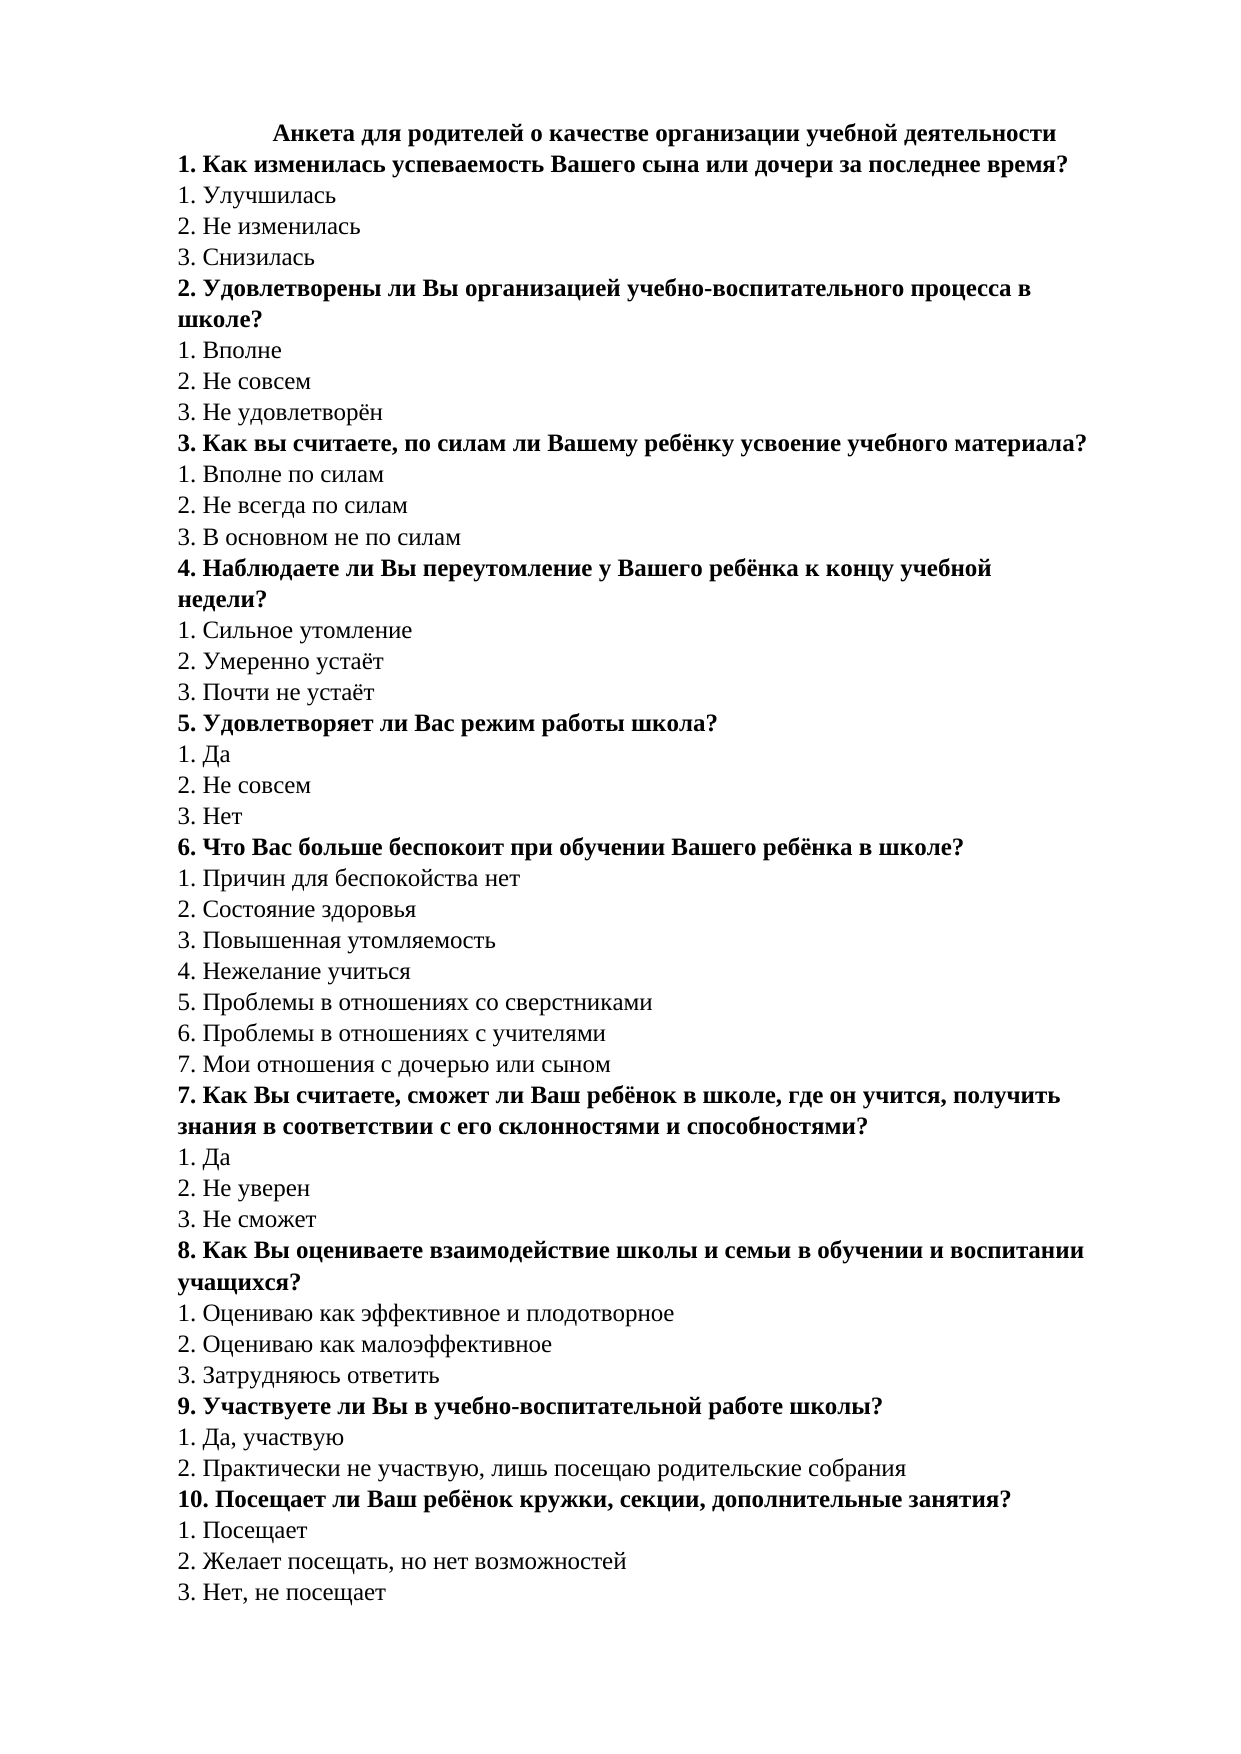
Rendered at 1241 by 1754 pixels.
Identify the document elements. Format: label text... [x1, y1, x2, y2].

text 5. Удовлетворяет ли Вас режим работы школа? [177, 708, 1152, 737]
text 10. Посещает ли Ваш ребёнок кружки, секции, дополнительные занятия? [177, 1484, 1152, 1513]
text 3. Как вы считаете, по силам ли Вашему ребёнку усвоение учебного материала? [177, 428, 1152, 457]
text 2. Желает посещать, но нет возможностей [177, 1546, 1152, 1575]
text Анкета для родителей о качестве организации учебной деятельности [177, 118, 1152, 147]
text 3. Повышенная утомляемость [177, 925, 1152, 954]
text 1. Причин для беспокойства нет [177, 863, 1152, 892]
text 2. Не уверен [177, 1173, 1152, 1202]
text 8. Как Вы оцениваете взаимодействие школы и семьи в обучении и воспитании учащихся? [177, 1236, 1152, 1295]
text 1. Вполне [177, 335, 1152, 364]
text знания в соответствии с его склонностями и способностями? [177, 1111, 1152, 1140]
text 1. Улучшилась [177, 180, 1152, 209]
text 7. Как Вы считаете, сможет ли Ваш ребёнок в школе, где он учится, получить [177, 1080, 1152, 1109]
text 7. Мои отношения с дочерью или сыном [177, 1049, 1152, 1078]
text 2. Не совсем [177, 770, 1152, 799]
text 3. Нет, не посещает [177, 1577, 1152, 1606]
text 1. Как изменилась успеваемость Вашего сына или дочери за последнее время? [177, 149, 1152, 178]
text 1. Вполне по силам [177, 459, 1152, 488]
text 5. Проблемы в отношениях со сверстниками [177, 987, 1152, 1016]
text 2. Не всегда по силам [177, 491, 1152, 519]
text 1. Оцениваю как эффективное и плодотворное [177, 1298, 1152, 1326]
text 3. Почти не устаёт [177, 677, 1152, 706]
text 6. Проблемы в отношениях с учителями [177, 1018, 1152, 1047]
text 3. Не сможет [177, 1204, 1152, 1233]
text 1. Да [177, 1142, 1152, 1171]
text 4. Наблюдаете ли Вы переутомление у Вашего ребёнка к концу учебной [177, 553, 1152, 581]
text 1. Да [177, 739, 1152, 768]
text 2. Не изменилась [177, 211, 1152, 240]
text 1. Да, участвую [177, 1422, 1152, 1451]
text 9. Участвуете ли Вы в учебно-воспитательной работе школы? [177, 1391, 1152, 1419]
text недели? [177, 584, 1152, 612]
text 2. Оцениваю как малоэффективное [177, 1329, 1152, 1357]
text 2. Состояние здоровья [177, 894, 1152, 923]
text 2. Удовлетворены ли Вы организацией учебно-воспитательного процесса в [177, 273, 1152, 302]
text 3. Затрудняюсь ответить [177, 1360, 1152, 1388]
text школе? [177, 304, 1152, 333]
text 1. Посещает [177, 1515, 1152, 1544]
text 1. Сильное утомление [177, 615, 1152, 643]
text 2. Практически не участвую, лишь посещаю родительские собрания [177, 1453, 1152, 1482]
text 2. Умеренно устаёт [177, 646, 1152, 674]
text 3. Снизилась [177, 242, 1152, 271]
text 6. Что Вас больше беспокоит при обучении Вашего ребёнка в школе? [177, 832, 1152, 861]
text 4. Нежелание учиться [177, 956, 1152, 985]
text 3. Нет [177, 801, 1152, 830]
text 3. В основном не по силам [177, 522, 1152, 550]
text 3. Не удовлетворён [177, 397, 1152, 426]
text 2. Не совсем [177, 366, 1152, 395]
